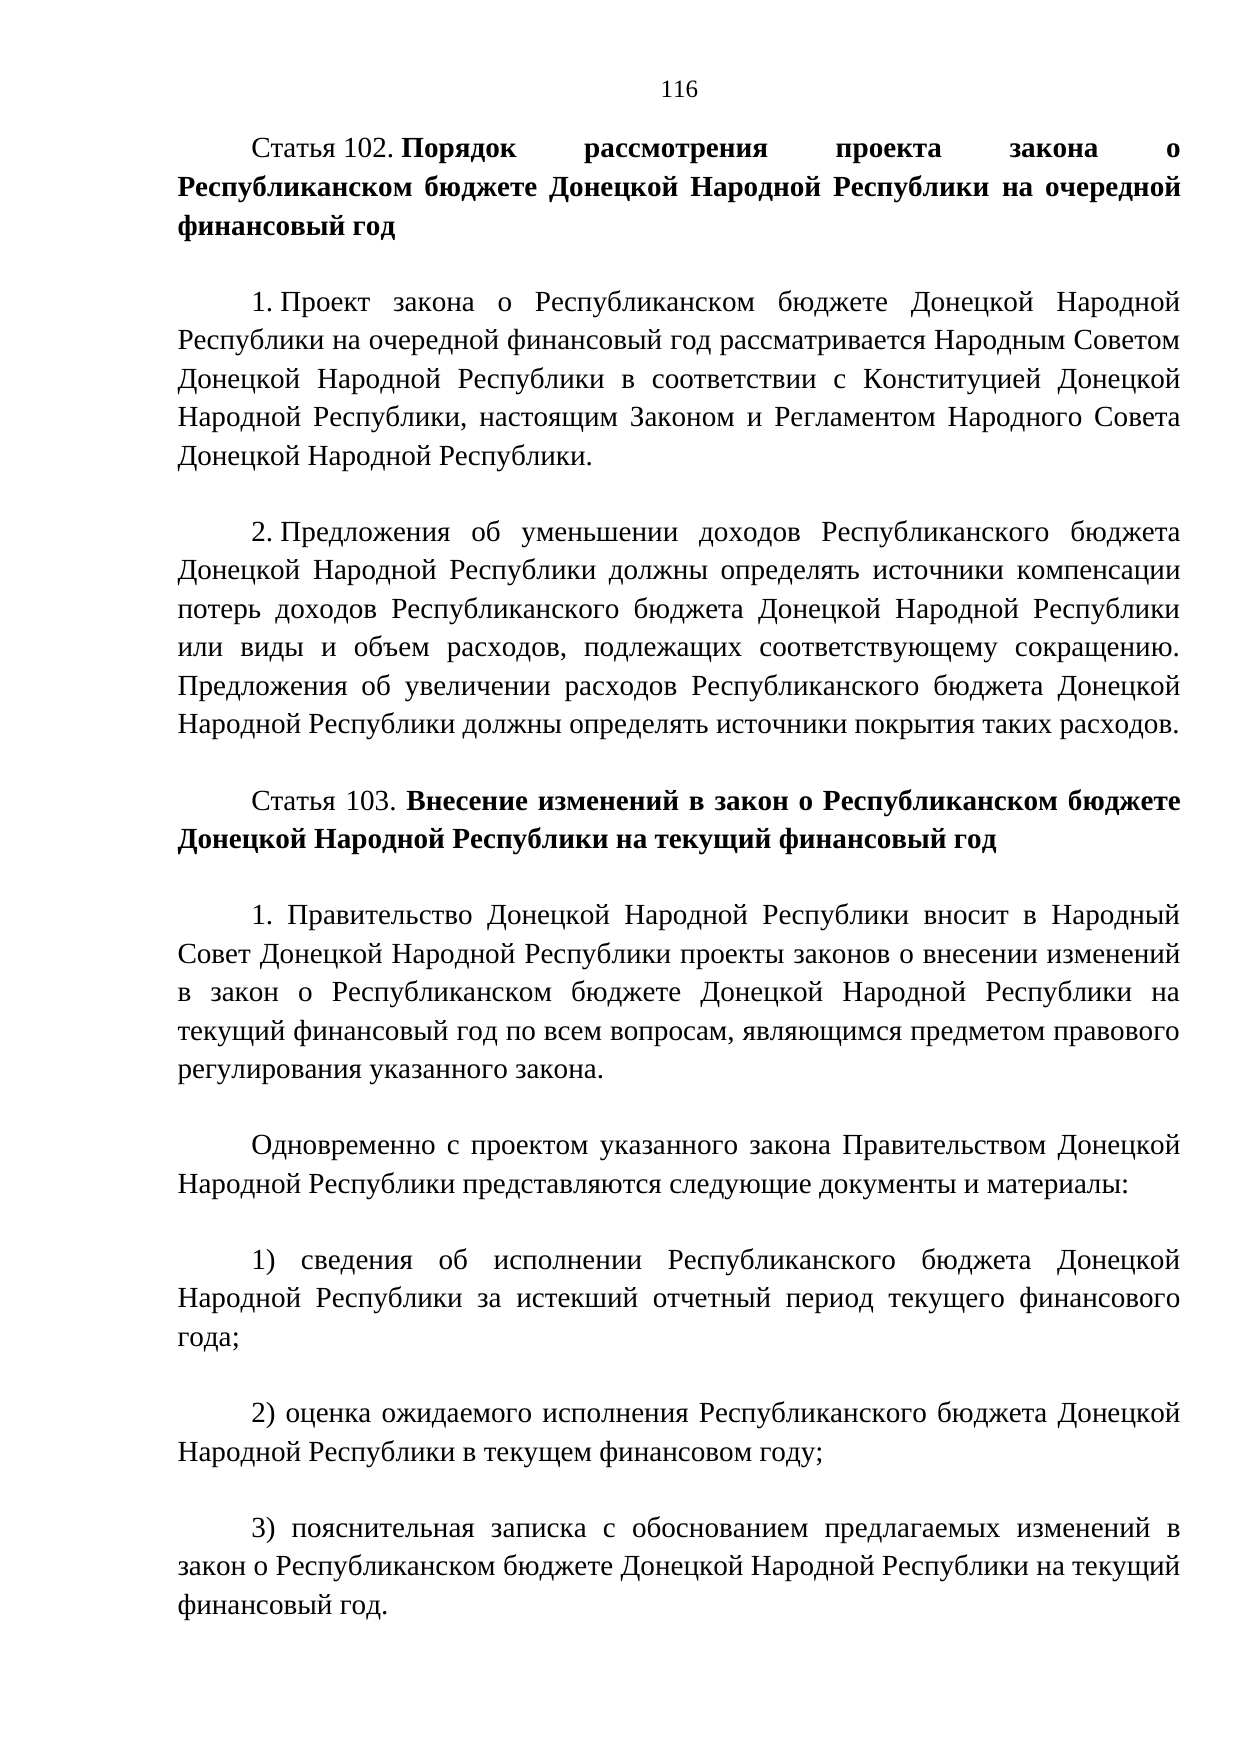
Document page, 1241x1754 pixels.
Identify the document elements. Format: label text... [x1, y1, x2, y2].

text 3) пояснительная записка с обоснованием предлагаемых изменений в закон о Республиканском бюджете Донецкой Народной Республики на текущий финансовый год. [177, 1510, 1181, 1620]
text Статья 103. Внесение изменений в закон о Республиканском бюджете Донецкой Народной Республики на текущий финансовый год [177, 783, 1181, 855]
text 1. Правительство Донецкой Народной Республики вносит в Народный Совет Донецкой Народной Республики проекты законов о внесении изменений в закон о Республиканском бюджете Донецкой Народной Республики на текущий финансовый год по всем вопросам, являющимся предметом правового регулирования указанного закона. [177, 897, 1181, 1085]
text 2. Предложения об уменьшении доходов Республиканского бюджета Донецкой Народной Республики должны определять источники компенсации потерь доходов Республиканского бюджета Донецкой Народной Республики или виды и объем расходов, подлежащих соответствующему сокращению. Предложения об увеличении расходов Республиканского бюджета Донецкой Народной Республики должны определять источники покрытия таких расходов. [177, 514, 1181, 740]
text 1) сведения об исполнении Республиканского бюджета Донецкой Народной Республики за истекший отчетный период текущего финансового года; [177, 1242, 1181, 1353]
text Статья 102. Порядок рассмотрения проекта закона о Республиканском бюджете Донецкой Народной Республики на очередной финансовый год [177, 131, 1181, 241]
text 2) оценка ожидаемого исполнения Республиканского бюджета Донецкой Народной Республики в текущем финансовом году; [177, 1395, 1181, 1467]
text 1. Проект закона о Республиканском бюджете Донецкой Народной Республики на очередной финансовый год рассматривается Народным Советом Донецкой Народной Республики в соответствии с Конституцией Донецкой Народной Республики, настоящим Законом и Регламентом Народного Совета Донецкой Народной Республики. [177, 284, 1181, 471]
text Одновременно с проектом указанного закона Правительством Донецкой Народной Республики представляются следующие документы и материалы: [177, 1127, 1181, 1199]
